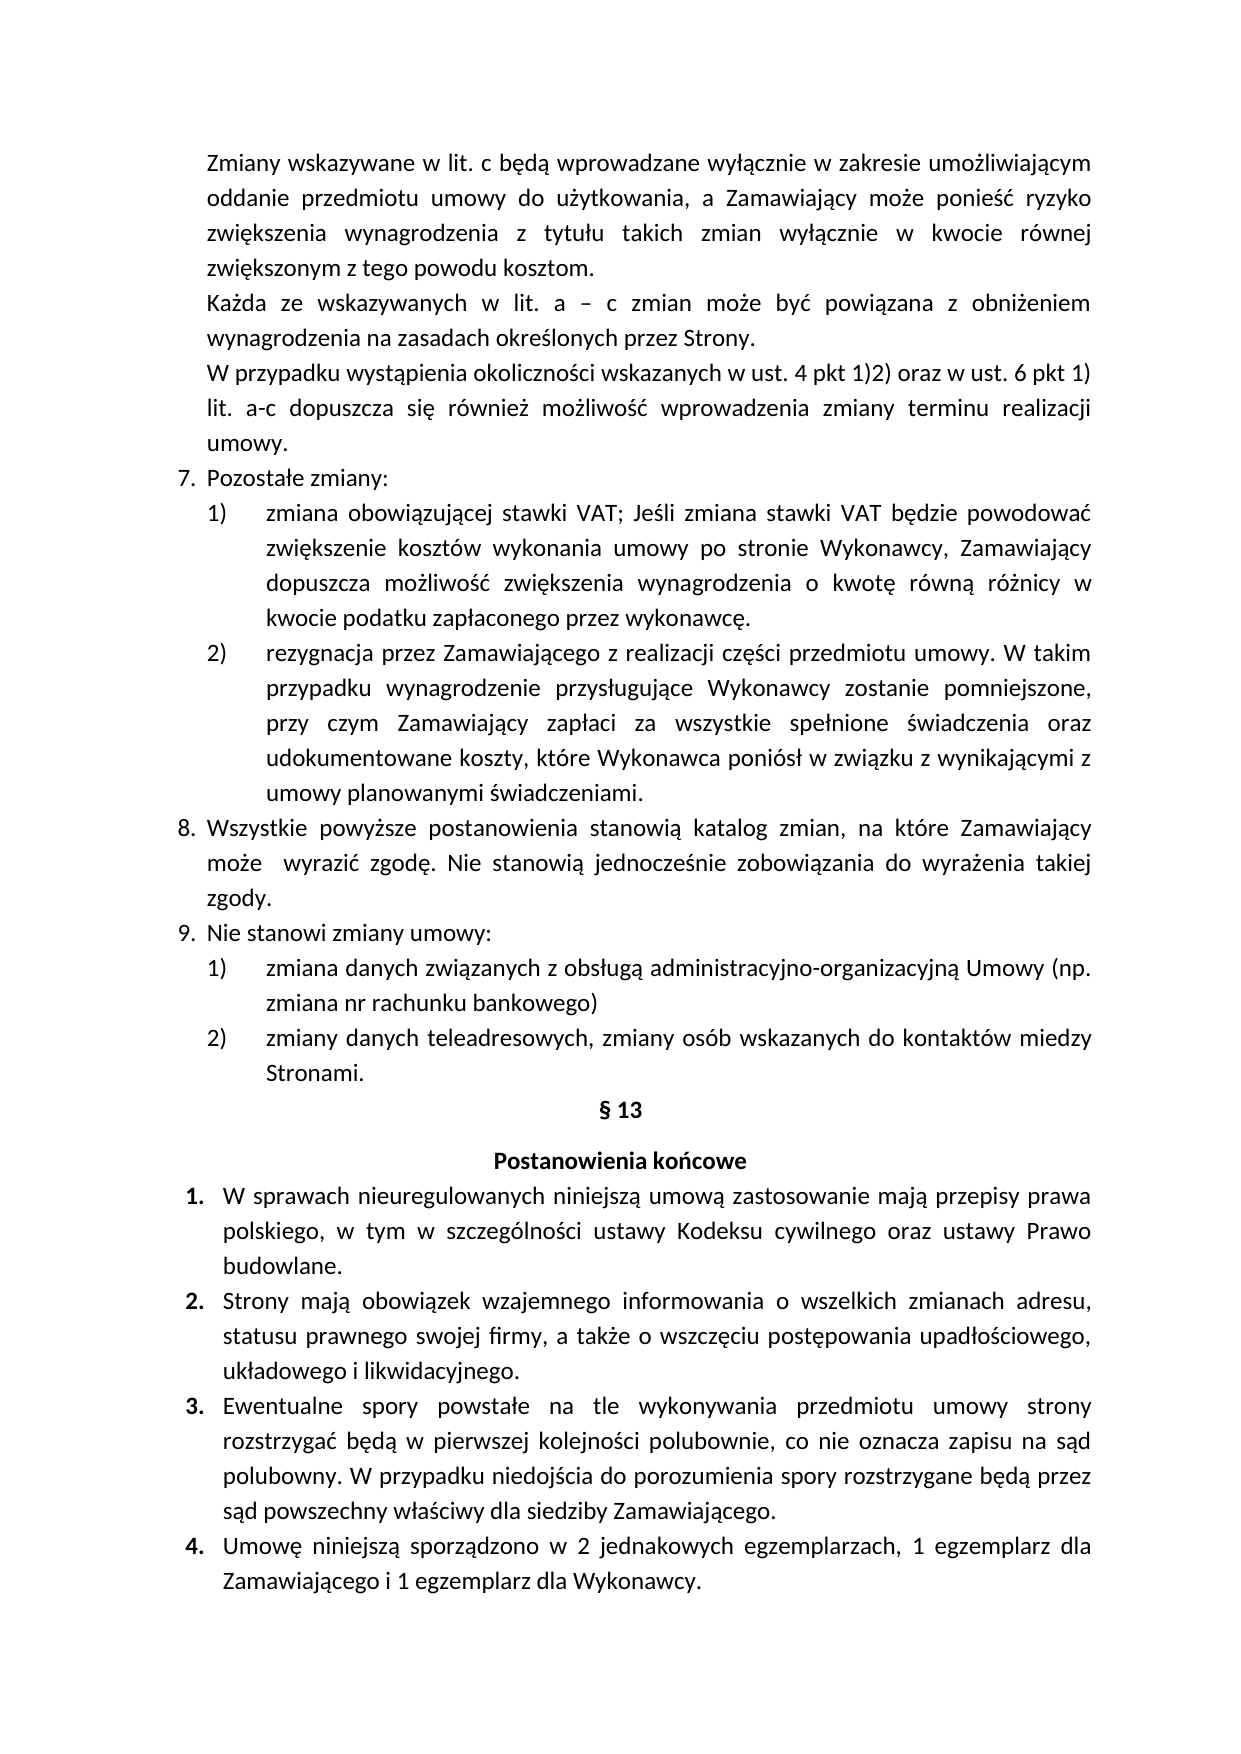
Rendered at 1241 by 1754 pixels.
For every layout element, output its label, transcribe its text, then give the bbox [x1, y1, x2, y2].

text 7. Pozostałe zmiany: [177, 463, 1093, 493]
text § 13 [148, 1094, 1093, 1124]
text 1) zmiana danych związanych z obsługą administracyjno-organizacyjną Umowy (np. zmiana nr rachunku bankowego) [207, 953, 1093, 1018]
text 9. Nie stanowi zmiany umowy: [177, 918, 1093, 948]
text Zmiany wskazywane w lit. c będą wprowadzane wyłącznie w zakresie umożliwiającym oddanie przedmiotu umowy do użytkowania, a Zamawiający może ponieść ryzyko zwiększenia wynagrodzenia z tytułu takich zmian wyłącznie w kwocie równej zwiększonym z tego powodu kosztom. [207, 148, 1093, 283]
text W przypadku wystąpienia okoliczności wskazanych w ust. 4 pkt 1)2) oraz w ust. 6 pkt 1) lit. a-c dopuszcza się również możliwość wprowadzenia zmiany terminu realizacji umowy. [207, 358, 1093, 458]
text 2) rezygnacja przez Zamawiającego z realizacji części przedmiotu umowy. W takim przypadku wynagrodzenie przysługujące Wykonawcy zostanie pomniejszone, przy czym Zamawiający zapłaci za wszystkie spełnione świadczenia oraz udokumentowane koszty, które Wykonawca poniósł w związku z wynikającymi z umowy planowanymi świadczeniami. [207, 638, 1093, 808]
text 1) zmiana obowiązującej stawki VAT; Jeśli zmiana stawki VAT będzie powodować zwiększenie kosztów wykonania umowy po stronie Wykonawcy, Zamawiający dopuszcza możliwość zwiększenia wynagrodzenia o kwotę równą różnicy w kwocie podatku zapłaconego przez wykonawcę. [207, 498, 1093, 633]
list Umowę niniejszą sporządzono w 2 jednakowych egzemplarzach, 1 egzemplarz dla Zamawiającego i 1 egzemplarz dla Wykonawcy. [185, 1531, 1093, 1596]
list Strony mają obowiązek wzajemnego informowania o wszelkich zmianach adresu, statusu prawnego swojej firmy, a także o wszczęciu postępowania upadłościowego, układowego i likwidacyjnego. [185, 1286, 1093, 1386]
text 2) zmiany danych teleadresowych, zmiany osób wskazanych do kontaktów miedzy Stronami. [207, 1023, 1093, 1088]
list Ewentualne spory powstałe na tle wykonywania przedmiotu umowy strony rozstrzygać będą w pierwszej kolejności polubownie, co nie oznacza zapisu na sąd polubowny. W przypadku niedojścia do porozumienia spory rozstrzygane będą przez sąd powszechny właściwy dla siedziby Zamawiającego. [185, 1391, 1093, 1526]
list W sprawach nieuregulowanych niniejszą umową zastosowanie mają przepisy prawa polskiego, w tym w szczególności ustawy Kodeksu cywilnego oraz ustawy Prawo budowlane. [185, 1181, 1093, 1281]
text Każda ze wskazywanych w lit. a – c zmian może być powiązana z obniżeniem wynagrodzenia na zasadach określonych przez Strony. [207, 288, 1093, 353]
text Postanowienia końcowe [148, 1146, 1093, 1176]
text 8. Wszystkie powyższe postanowienia stanowią katalog zmian, na które Zamawiający może wyrazić zgodę. Nie stanowią jednocześnie zobowiązania do wyrażenia takiej zgody. [177, 813, 1093, 913]
